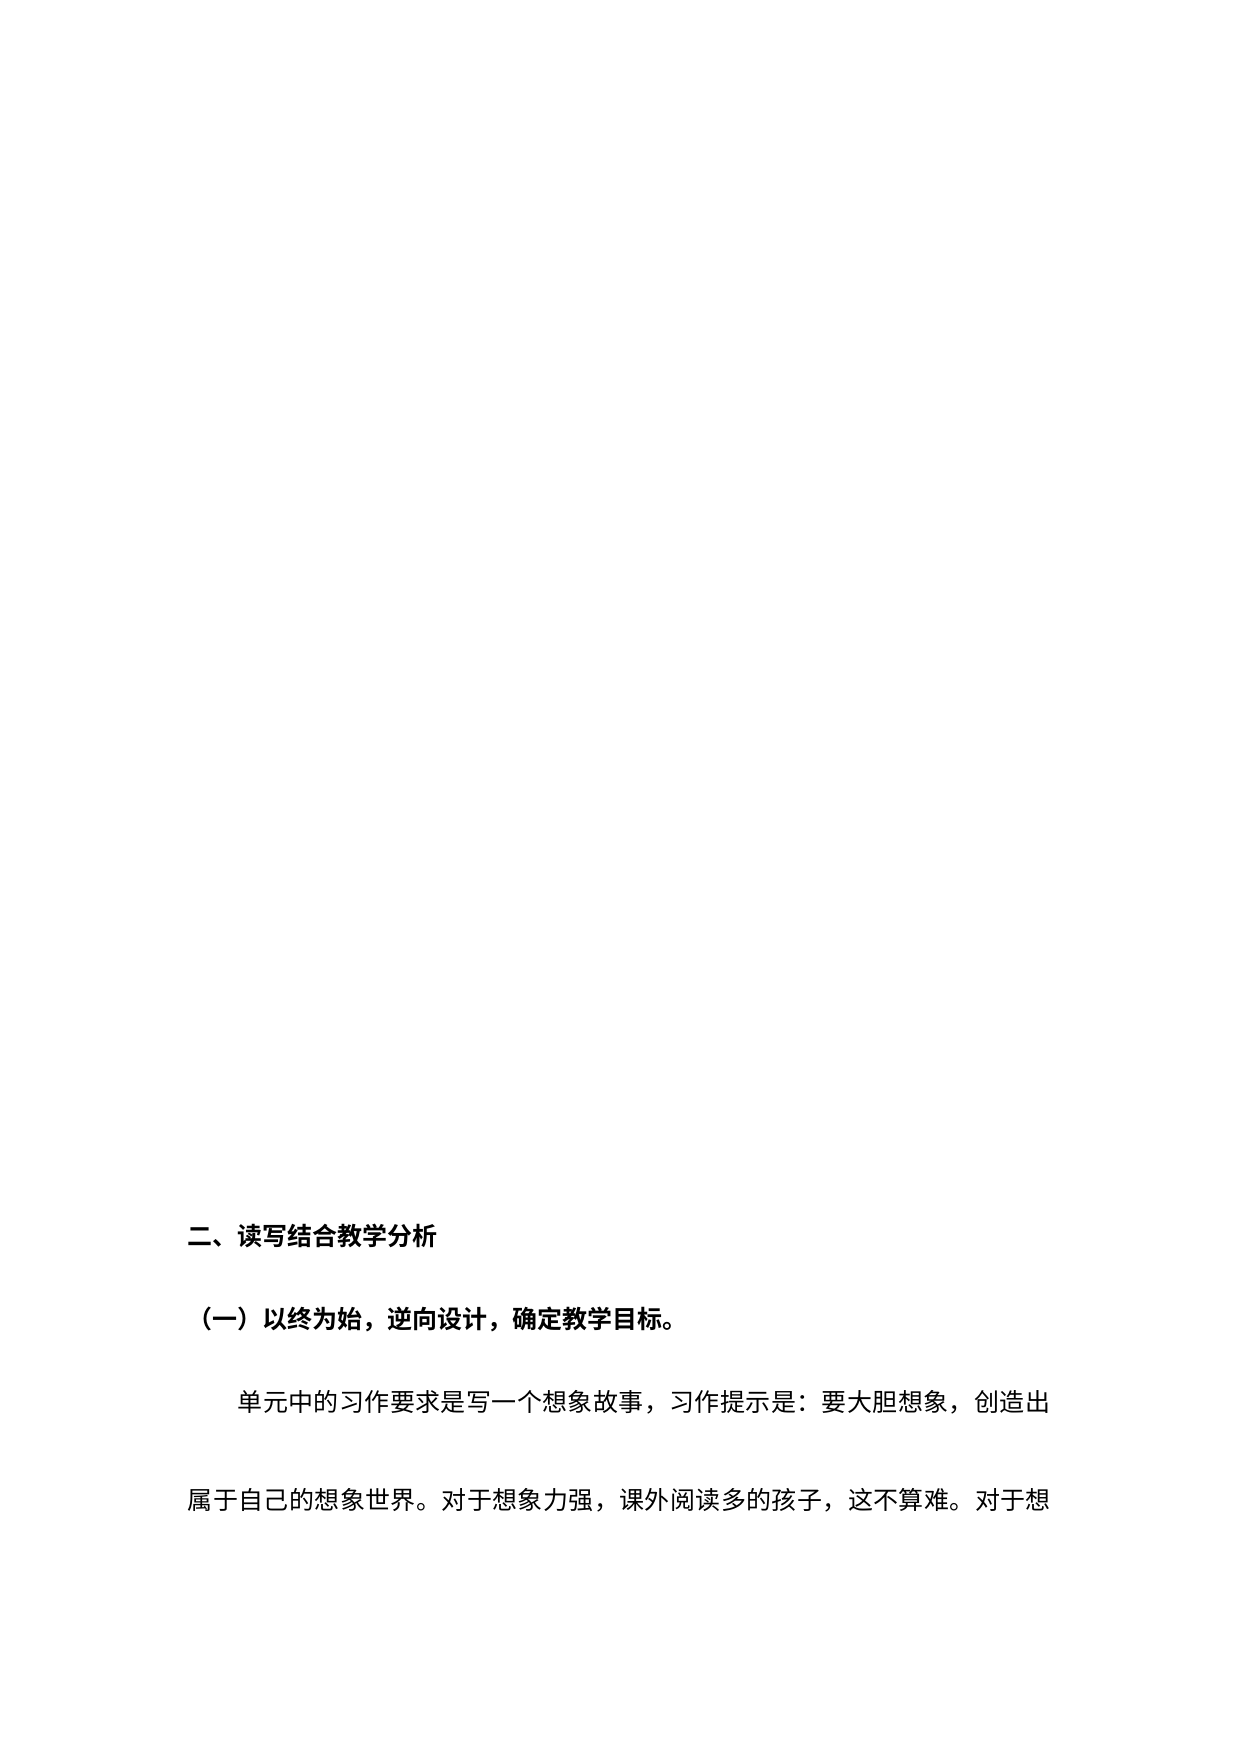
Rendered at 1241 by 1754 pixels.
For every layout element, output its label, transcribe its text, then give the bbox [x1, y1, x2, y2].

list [187, 1368, 1053, 1531]
list （一）以终为始，逆向设计，确定教学目标。 [187, 1285, 1053, 1350]
list 读写结合教学分析 [187, 1202, 1053, 1267]
